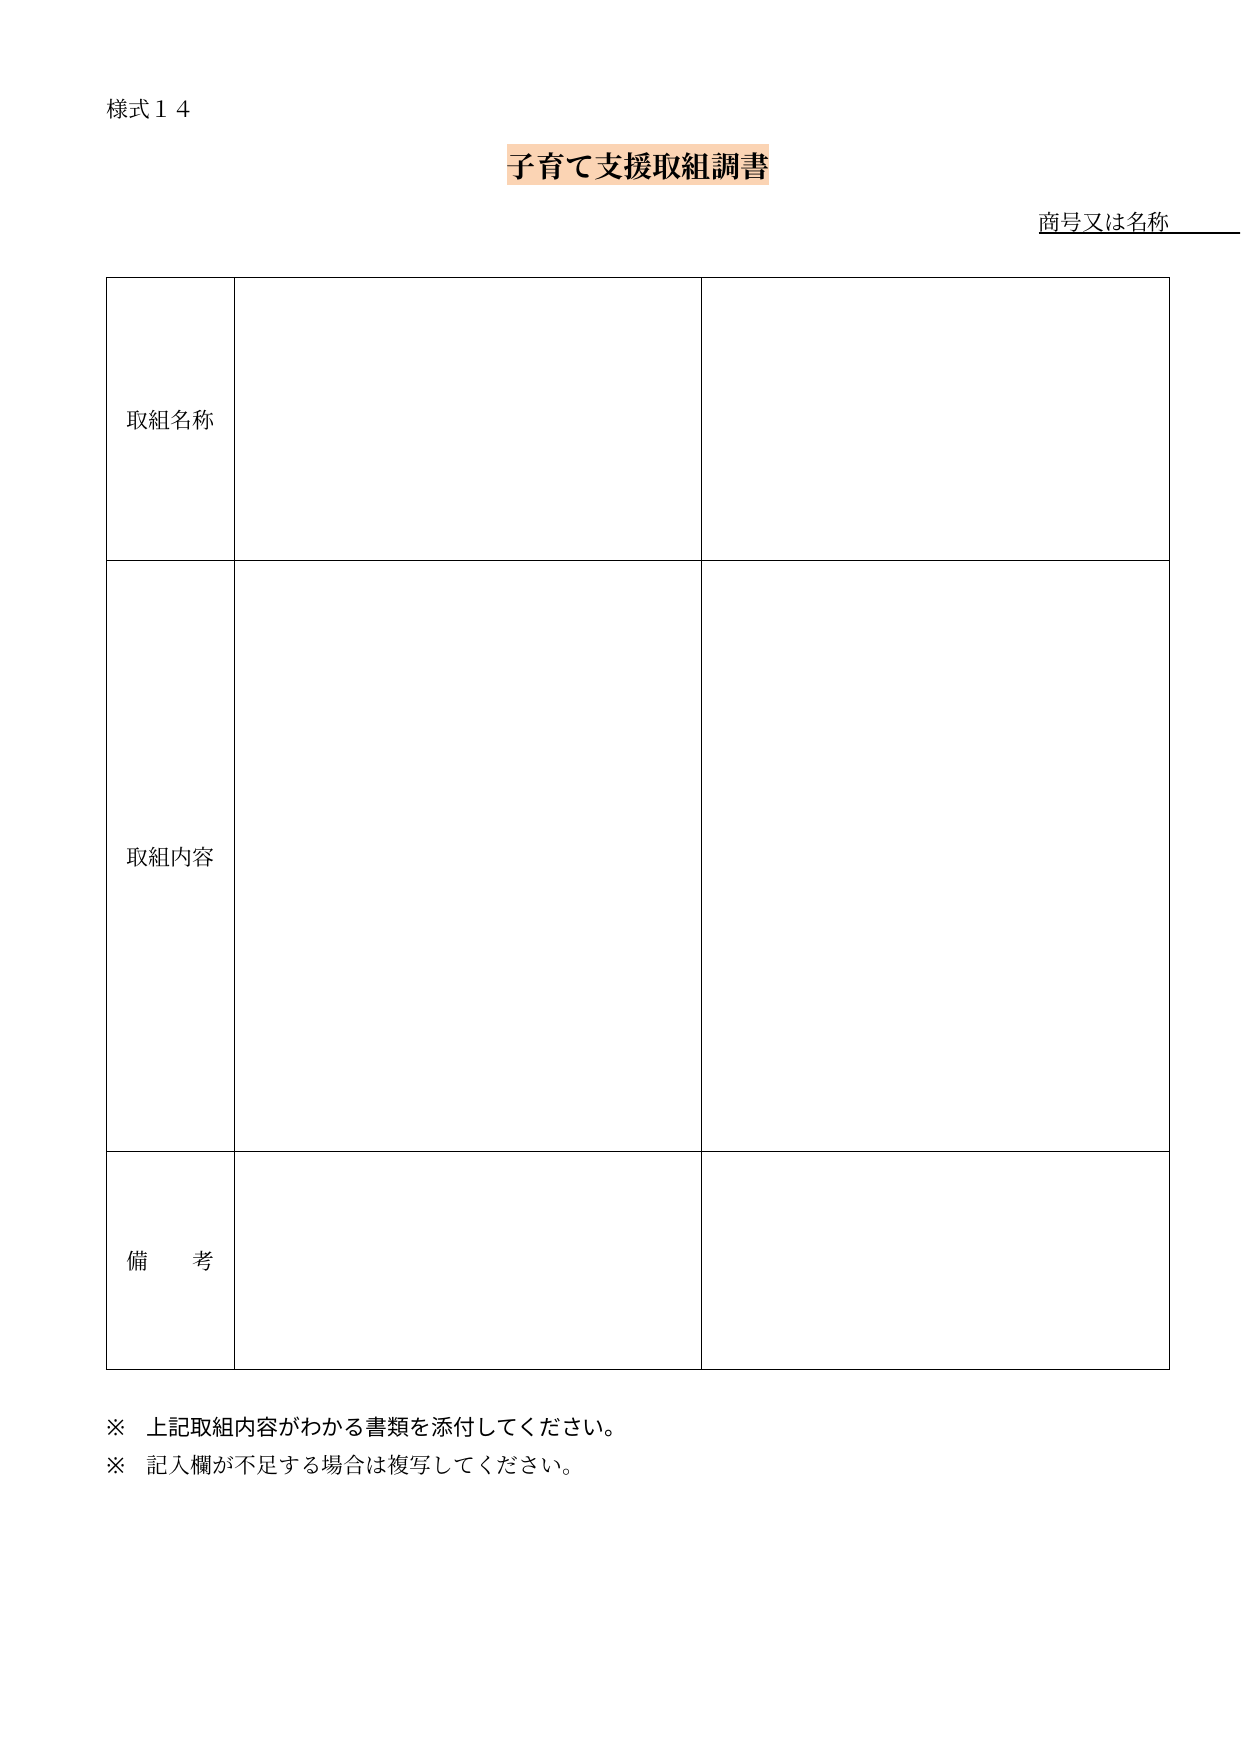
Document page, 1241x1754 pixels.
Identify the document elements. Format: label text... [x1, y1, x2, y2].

text 子育て支援取組調書 [106, 127, 1169, 202]
table_header 取組名称 [107, 278, 234, 560]
text ※ 記入欄が不足する場合は複写してください。 [106, 1445, 1169, 1482]
table_cell 取組内容 [107, 561, 234, 1151]
text 様式１４ [106, 89, 1169, 127]
text 商号又は名称 [106, 202, 1169, 239]
table_header [235, 278, 701, 560]
table_cell [702, 1152, 1169, 1369]
table_cell [702, 561, 1169, 1151]
table_cell [235, 1152, 701, 1369]
table_cell [235, 561, 701, 1151]
table_cell 備 考 [107, 1152, 234, 1369]
text ※ 上記取組内容がわかる書類を添付してください。 [106, 1407, 1169, 1445]
table_header [702, 278, 1169, 560]
